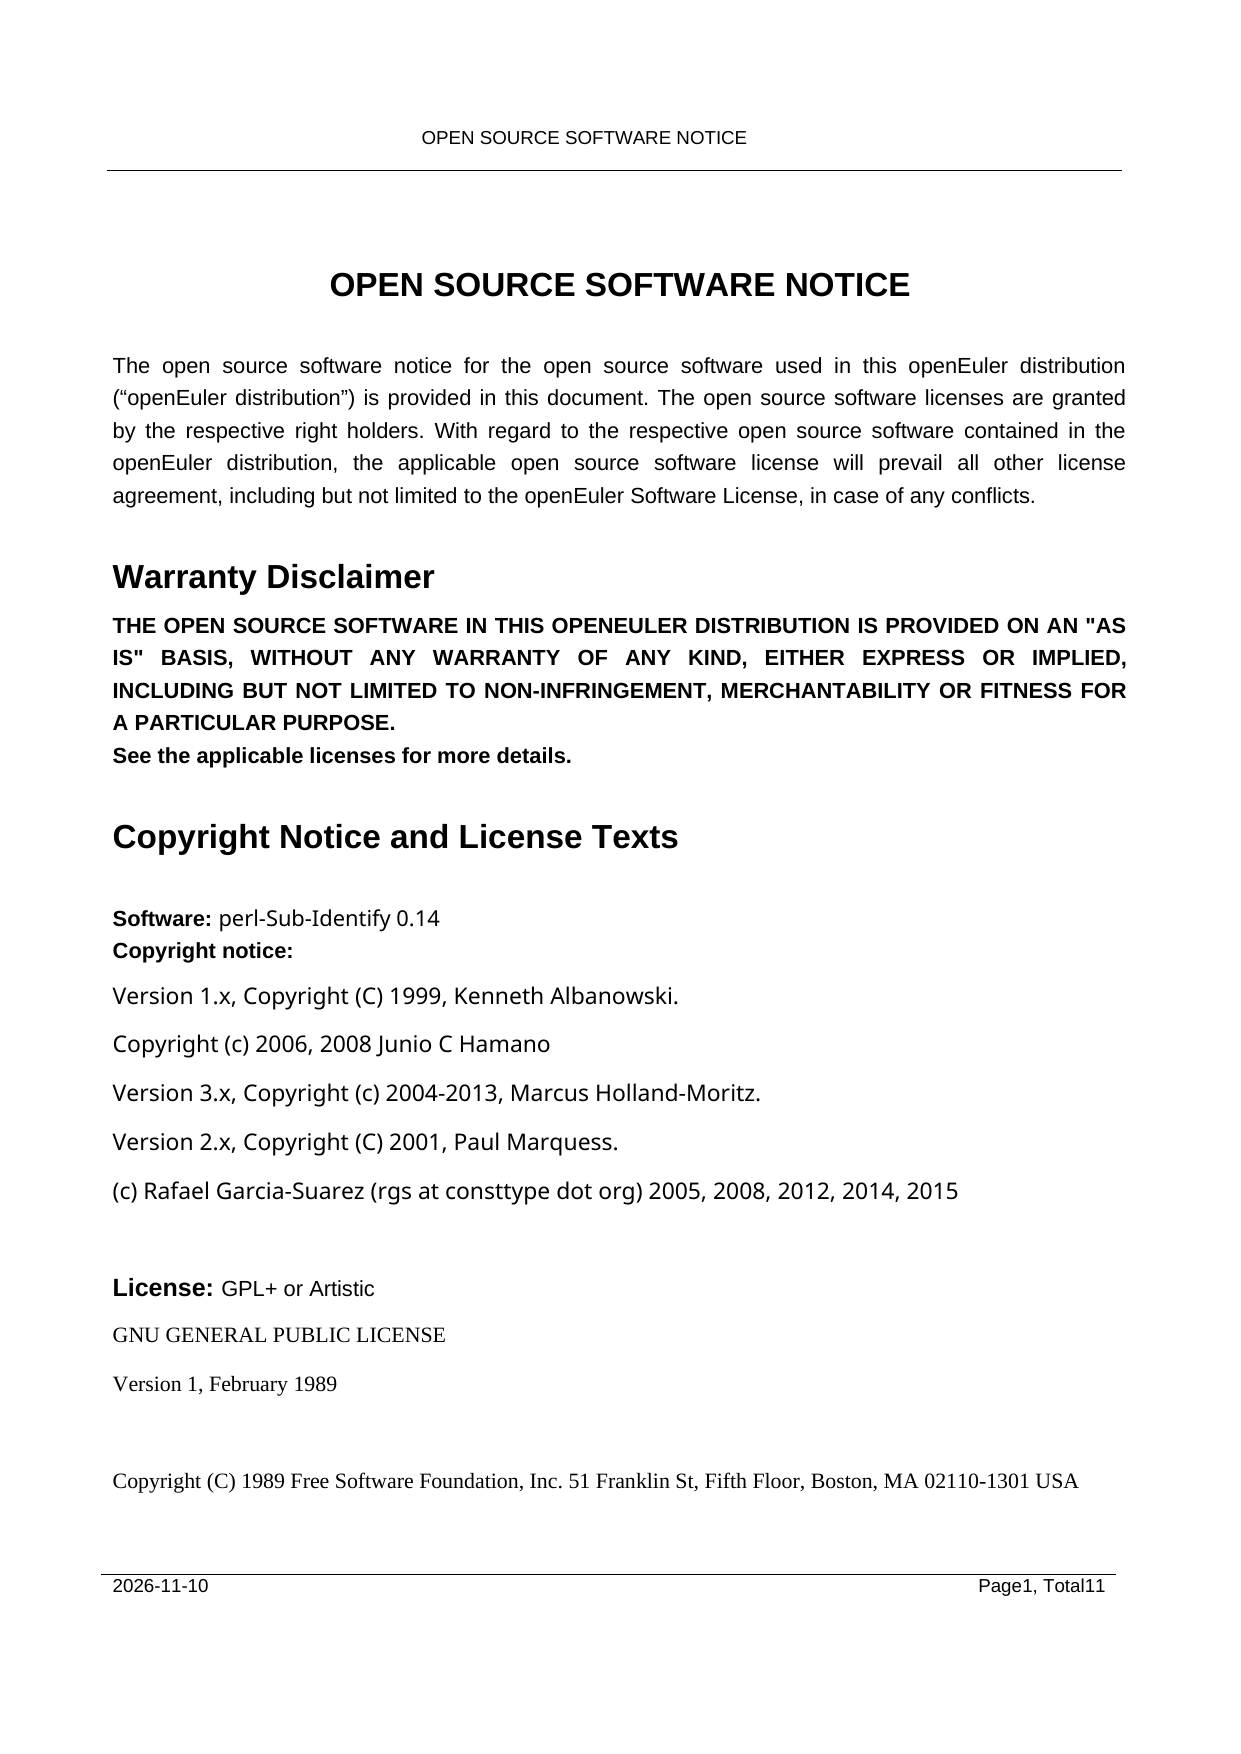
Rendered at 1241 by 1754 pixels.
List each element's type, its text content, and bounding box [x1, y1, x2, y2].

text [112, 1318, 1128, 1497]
text Warranty Disclaimer [112, 544, 1128, 609]
text Copyright Notice and License Texts [112, 804, 1128, 869]
text Copyright notice: [112, 934, 1128, 966]
text License: GPL+ or Artistic [112, 1272, 1128, 1304]
text OPEN SOURCE SOFTWARE NOTICE [112, 251, 1128, 316]
text Version 1.x, Copyright (C) 1999, Kenneth Albanowski. Copyright (c) 2006, 2008 Junio C Hamano Version 3.x, Copyright (c) 2004-2013, Marcus Holland-Moritz. Version 2.x, Copyright (C) 2001, Paul Marquess. (c) Rafael Garcia-Suarez (rgs at consttype dot org) 2005, 2008, 2012, 2014, 2015 [112, 979, 1128, 1255]
text Software: perl-Sub-Identify 0.14 [112, 901, 1128, 934]
text The open source software notice for the open source software used in this openEuler distribution (“openEuler distribution”) is provided in this document. The open source software licenses are granted by the respective right holders. With regard to the respective open source software contained in the openEuler distribution, the applicable open source software license will prevail all other license agreement, including but not limited to the openEuler Software License, in case of any conflicts. [112, 349, 1128, 511]
text THE OPEN SOURCE SOFTWARE IN THIS OPENEULER DISTRIBUTION IS PROVIDED ON AN "AS IS" BASIS, WITHOUT ANY WARRANTY OF ANY KIND, EITHER EXPRESS OR IMPLIED, INCLUDING BUT NOT LIMITED TO NON-INFRINGEMENT, MERCHANTABILITY OR FITNESS FOR A PARTICULAR PURPOSE. See the applicable licenses for more details. [112, 609, 1128, 771]
